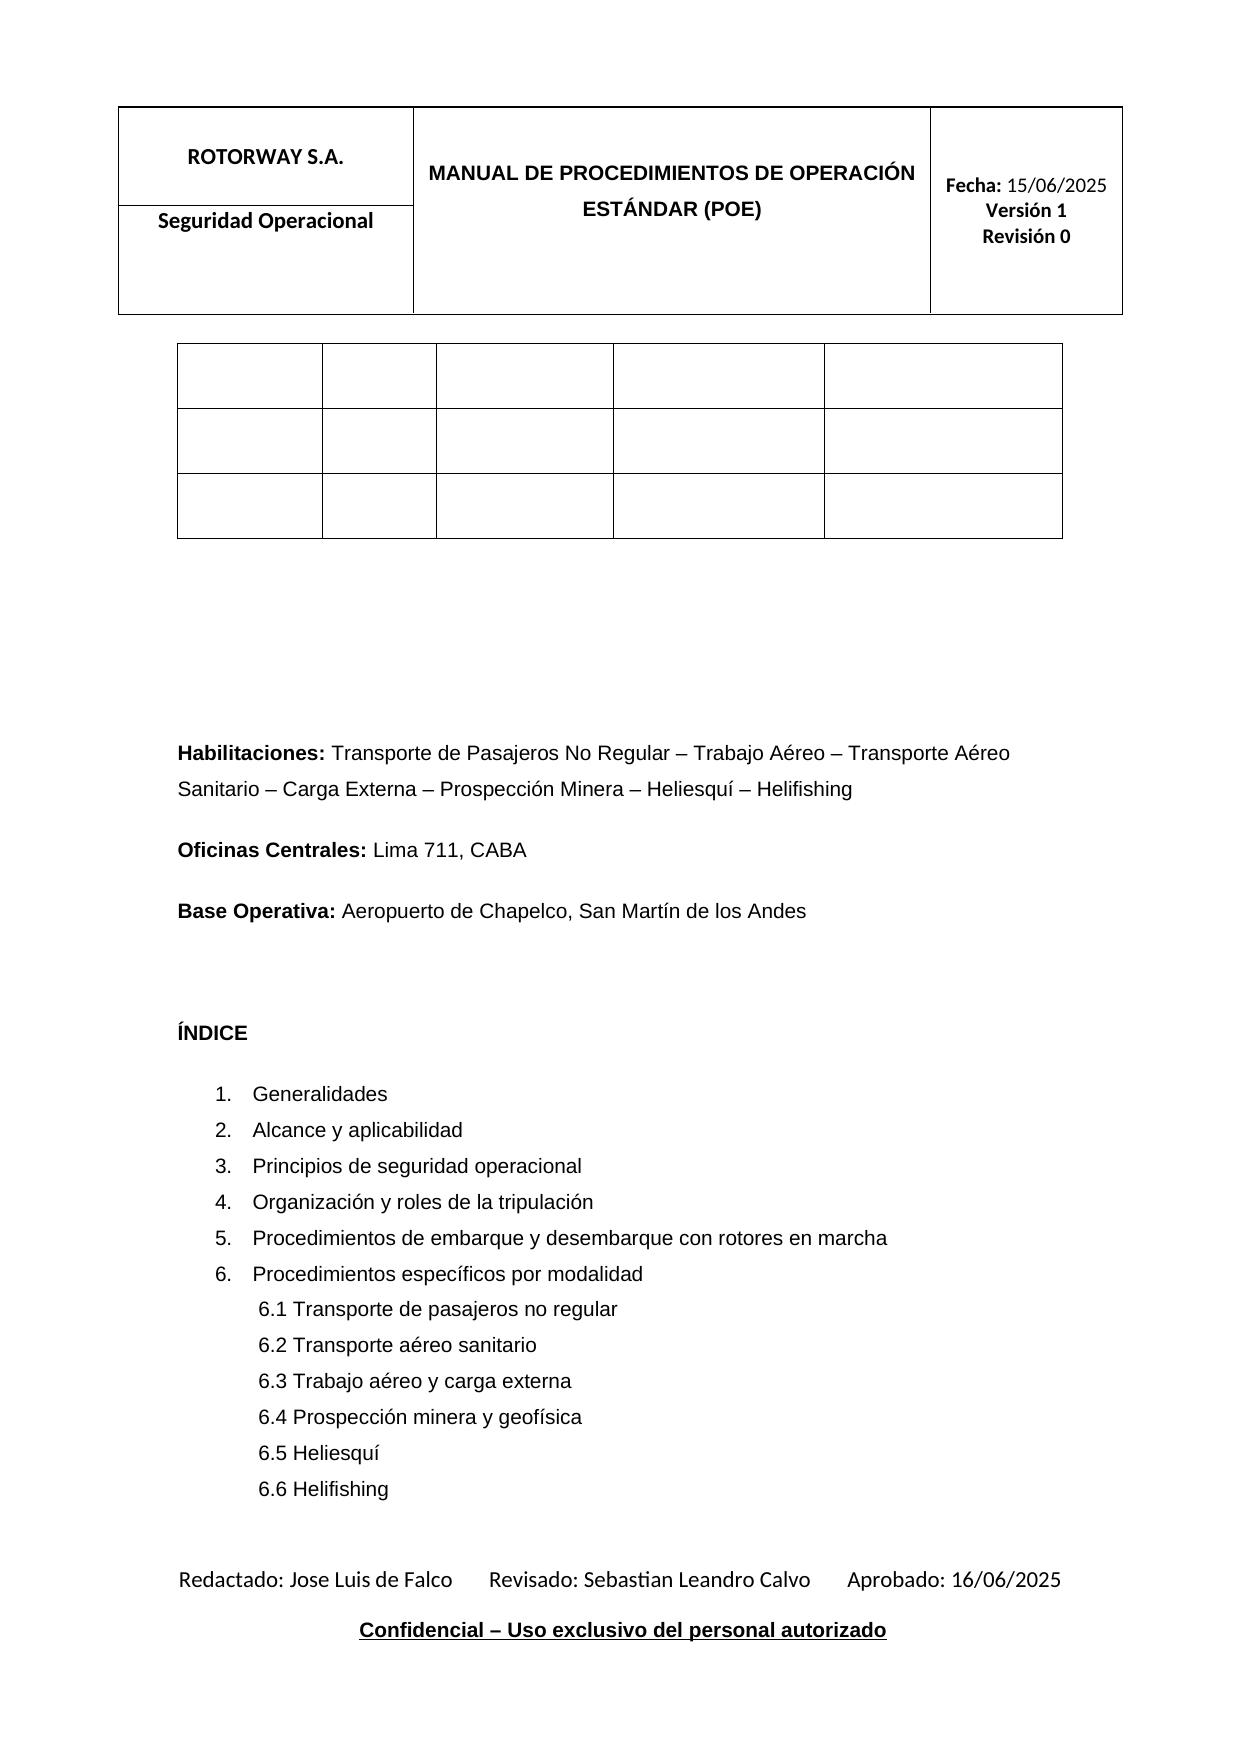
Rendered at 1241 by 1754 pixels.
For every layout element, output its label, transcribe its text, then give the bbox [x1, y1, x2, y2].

table_cell [178, 474, 322, 538]
text Habilitaciones: Transporte de Pasajeros No Regular – Trabajo Aéreo – Transporte Aéreo Sanitario – Carga Externa – Prospección Minera – Heliesquí – Helifishing [177, 741, 1063, 801]
table_cell [614, 409, 824, 473]
text Base Operativa: Aeropuerto de Chapelco, San Martín de los Andes [177, 899, 1063, 923]
list Alcance y aplicabilidad [215, 1118, 1063, 1142]
table_cell [178, 344, 322, 408]
table_cell [323, 344, 436, 408]
text ÍNDICE [177, 1021, 1063, 1045]
list Organización y roles de la tripulación [215, 1189, 1063, 1213]
text Oficinas Centrales: Lima 711, CABA [177, 838, 1063, 862]
list Procedimientos de embarque y desembarque con rotores en marcha [215, 1225, 1063, 1249]
table_cell [178, 409, 322, 473]
list Principios de seguridad operacional [215, 1153, 1063, 1177]
table_cell [614, 474, 824, 538]
table_cell [825, 474, 1062, 538]
table_cell [323, 409, 436, 473]
list Generalidades [215, 1082, 1063, 1106]
table_cell [825, 409, 1062, 473]
table_cell [437, 409, 613, 473]
list Procedimientos específicos por modalidad 6.1 Transporte de pasajeros no regular 6.2 Transporte aéreo sanitario 6.3 Trabajo aéreo y carga externa 6.4 Prospección minera y geofísica 6.5 Heliesquí 6.6 Helifishing [215, 1261, 1063, 1501]
table_cell [614, 344, 824, 408]
table_cell [437, 344, 613, 408]
table_cell [437, 474, 613, 538]
table_cell [825, 344, 1062, 408]
table_cell [323, 474, 436, 538]
